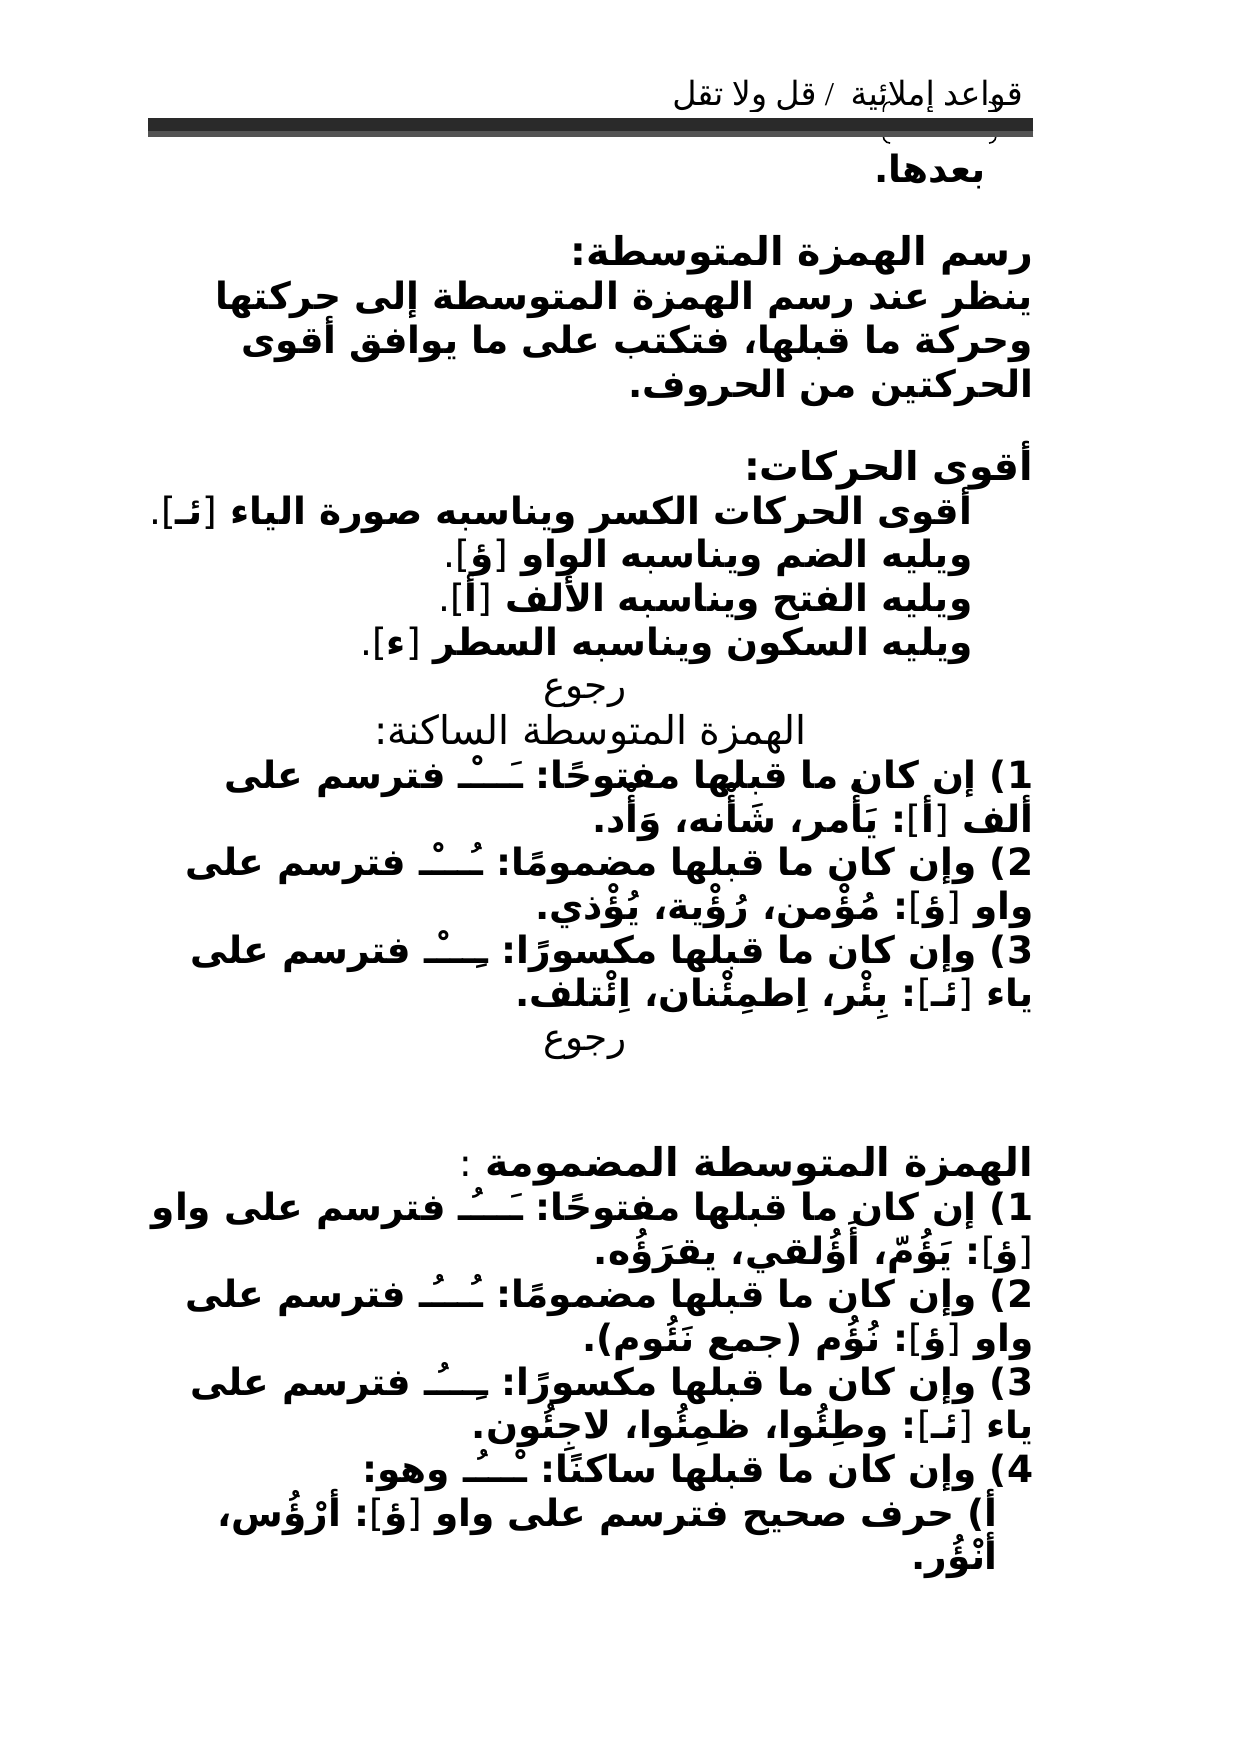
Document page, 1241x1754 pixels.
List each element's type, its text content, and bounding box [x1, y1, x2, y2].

text 2) وإن كان ما قبلها مضمومًا: ـُـــْـ فترسم على واو [ؤ]: مُؤْمن، رُؤْية، يُؤْذي. [148, 841, 1033, 928]
text ويليه الضم ويناسبه الواو [ؤ]. [148, 533, 973, 577]
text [148, 148, 985, 191]
text 1) إن كان ما قبلها مفتوحًا: ـَـــْـ فترسم على ألف [أ]: يَأْمر، شَأْنه، وَأْد. [148, 754, 1033, 841]
subtitle أقوى الحركات: [148, 443, 1033, 489]
text الهمزة المتوسطة الساكنة: [148, 708, 1033, 754]
text 4) وإن كان ما قبلها ساكنًا: ـْـــُـ وهو: [148, 1448, 1033, 1491]
text أقوى الحركات الكسر ويناسبه صورة الياء [ئـ]. [148, 489, 973, 533]
text 1) إن كان ما قبلها مفتوحًا: ـَـــُـ فترسم على واو [ؤ]: يَؤُمّ، أَؤُلقي، يقرَؤُه. [148, 1186, 1033, 1273]
text ينظر عند رسم الهمزة المتوسطة إلى حركتها وحركة ما قبلها، فتكتب على ما يوافق أقوى الحركتين من الحروف. [148, 275, 1033, 406]
subtitle الهمزة المتوسطة المضمومة : [148, 1140, 1033, 1186]
text 2) وإن كان ما قبلها مضمومًا: ـُـــُـ فترسم على واو [ؤ]: نُؤُم (جمع نَئُوم). [148, 1273, 1033, 1360]
text أ) حرف صحيح فترسم على واو [ؤ]: أرْؤُس، أنْؤُر. [148, 1491, 998, 1579]
text رجوع [148, 664, 1033, 708]
text ويليه السكون ويناسبه السطر [ء]. [148, 620, 973, 664]
text ويليه الفتح ويناسبه الألف [أ]. [148, 577, 973, 620]
text 3) وإن كان ما قبلها مكسورًا: ـِـــْـ فترسم على ياء [ئـ]: بِئْر، اِطمِئْنان، اِئْتلف. [148, 928, 1033, 1016]
subtitle رسم الهمزة المتوسطة: [148, 229, 1033, 275]
text 3) وإن كان ما قبلها مكسورًا: ـِـــُـ فترسم على ياء [ئـ]: وطِئُوا، ظمِئُوا، لاجِئُون. [148, 1360, 1033, 1448]
text رجوع [148, 1016, 1033, 1059]
